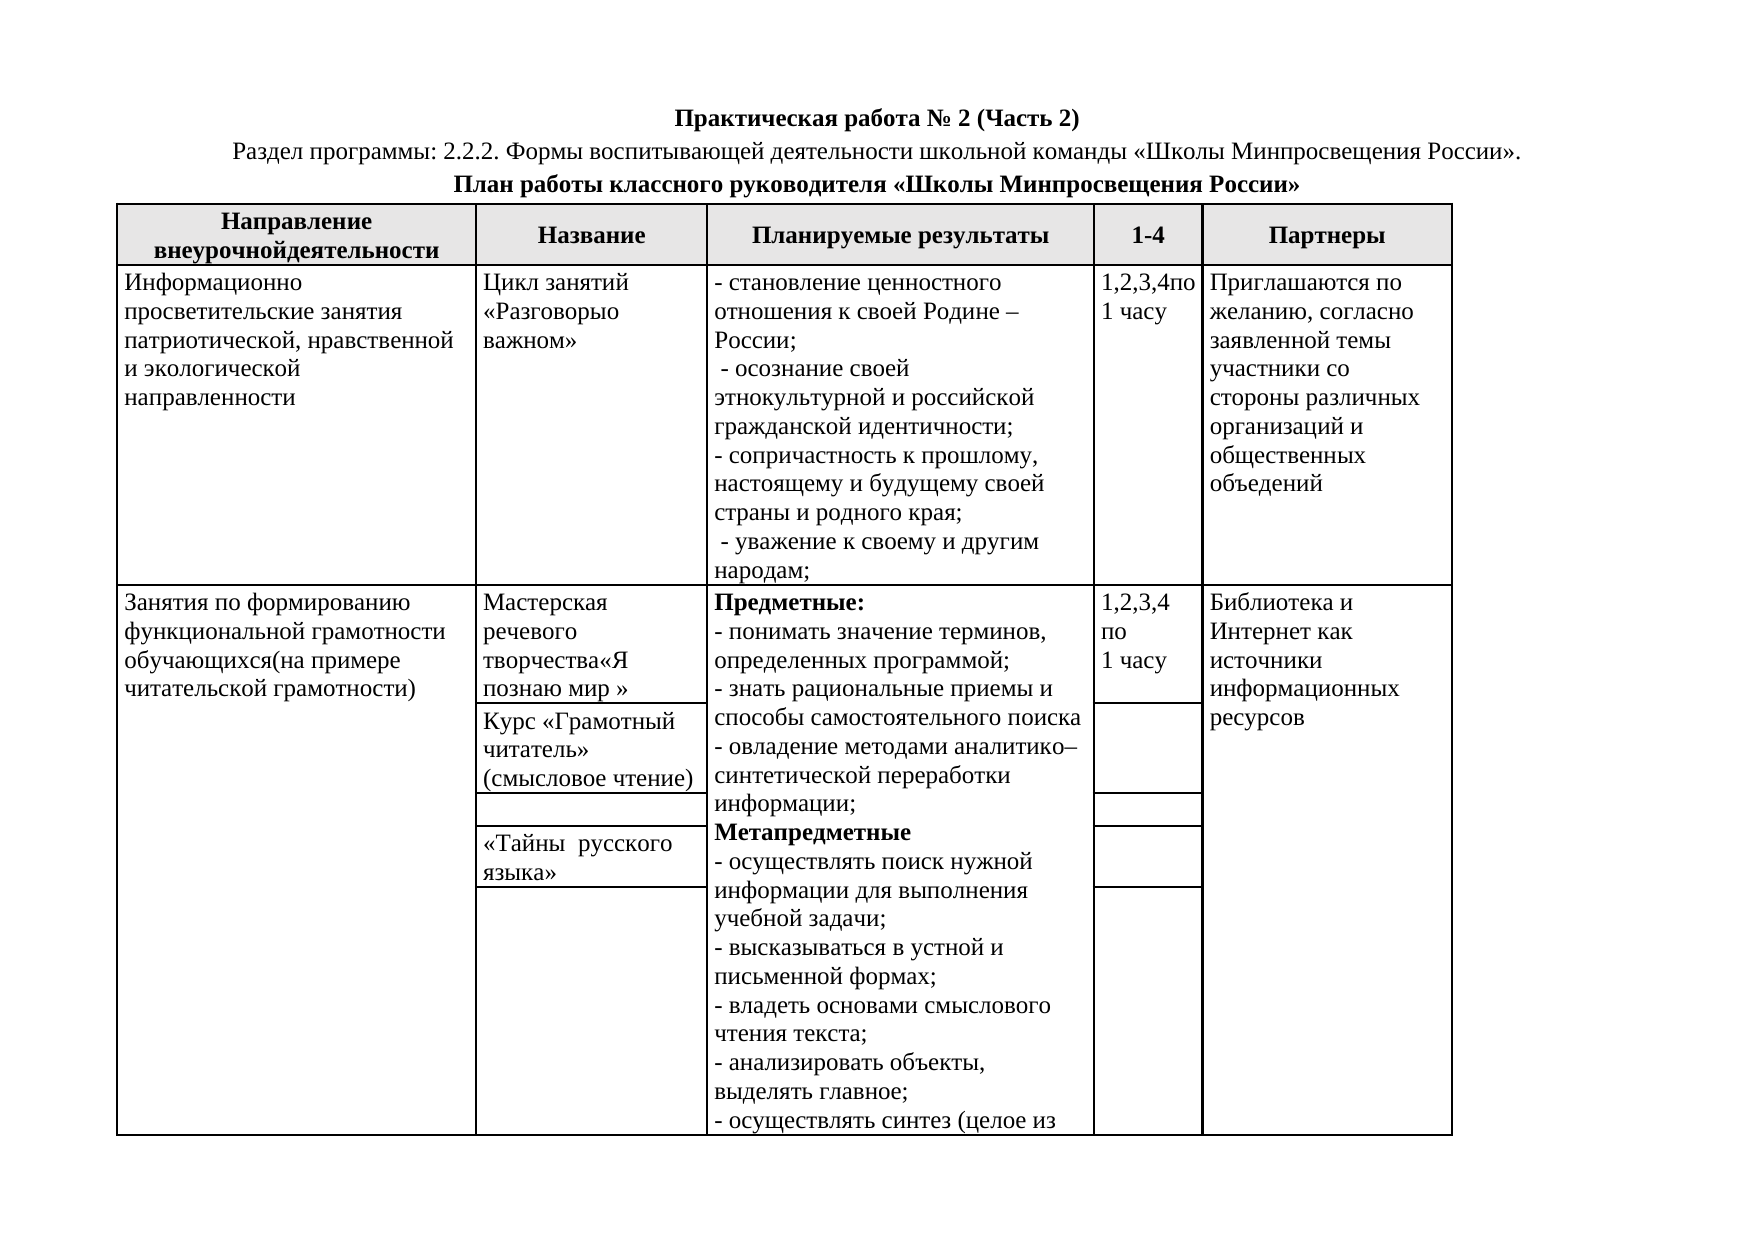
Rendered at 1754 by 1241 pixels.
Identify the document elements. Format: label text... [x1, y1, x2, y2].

table_cell 1,2,3,4по 1 часу [1095, 266, 1201, 583]
table_cell [477, 888, 706, 1133]
text Практическая работа № 2 (Часть 2) [118, 103, 1636, 132]
table_header Партнеры [1204, 205, 1451, 264]
table_cell [1095, 888, 1201, 1133]
table_cell - становление ценностного отношения к своей Родине – России; - осознание своей этнокультурной и российской гражданской идентичности; - сопричастность к прошлому, настоящему и будущему своей страны и родного края; - уважение к своему и другим народам; [708, 266, 1093, 583]
table_header Направление внеурочнойдеятельности [118, 205, 475, 264]
table_cell Цикл занятий «Разговорыо важном» [477, 266, 706, 583]
table_header 1-4 [1095, 205, 1201, 264]
table_cell Занятия по формированию функциональной грамотности обучающихся(на примере читательской грамотности) [118, 586, 475, 1133]
table_header Название [477, 205, 706, 264]
table_cell Курс «Грамотный читатель» (смысловое чтение) [477, 704, 706, 792]
table_cell Информационно просветительские занятия патриотической, нравственной и экологической направленности [118, 266, 475, 583]
table_cell [1095, 704, 1201, 792]
table_cell «Тайны русского языка» [477, 827, 706, 886]
table_cell 1,2,3,4 по 1 часу [1095, 586, 1201, 702]
table_cell Приглашаются по желанию, согласно заявленной темы участники со стороны различных организаций и общественных объедений [1204, 266, 1451, 583]
table_cell Предметные: - понимать значение терминов, определенных программой; - знать рациональные приемы и способы самостоятельного поиска - овладение методами аналитико–синтетической переработки информации; Метапредметные - осуществлять поиск нужной информации для выполнения учебной задачи; - высказываться в устной и письменной формах; - владеть основами смыслового чтения текста; - анализировать объекты, выделять главное; - осуществлять синтез (целое из частей); Регулятивные универсальные учебные действия - принимать и сохранять учебную задачу; - планировать свои действия; - осуществлять итоговый и пошаговый контроль; - различать способ и результат действия; [708, 586, 1093, 1133]
text Раздел программы: 2.2.2. Формы воспитывающей деятельности школьной команды «Школы Минпросвещения России». [118, 136, 1636, 165]
table_cell [1095, 827, 1201, 886]
table_cell [1095, 794, 1201, 824]
text План работы классного руководителя «Школы Минпросвещения России» [118, 169, 1636, 198]
table_cell Библиотека и Интернет как источники информационных ресурсов [1204, 586, 1451, 1133]
table_header Планируемые результаты [708, 205, 1093, 264]
table_cell [477, 794, 706, 824]
table_cell Мастерская речевого творчества«Я познаю мир » [477, 586, 706, 702]
